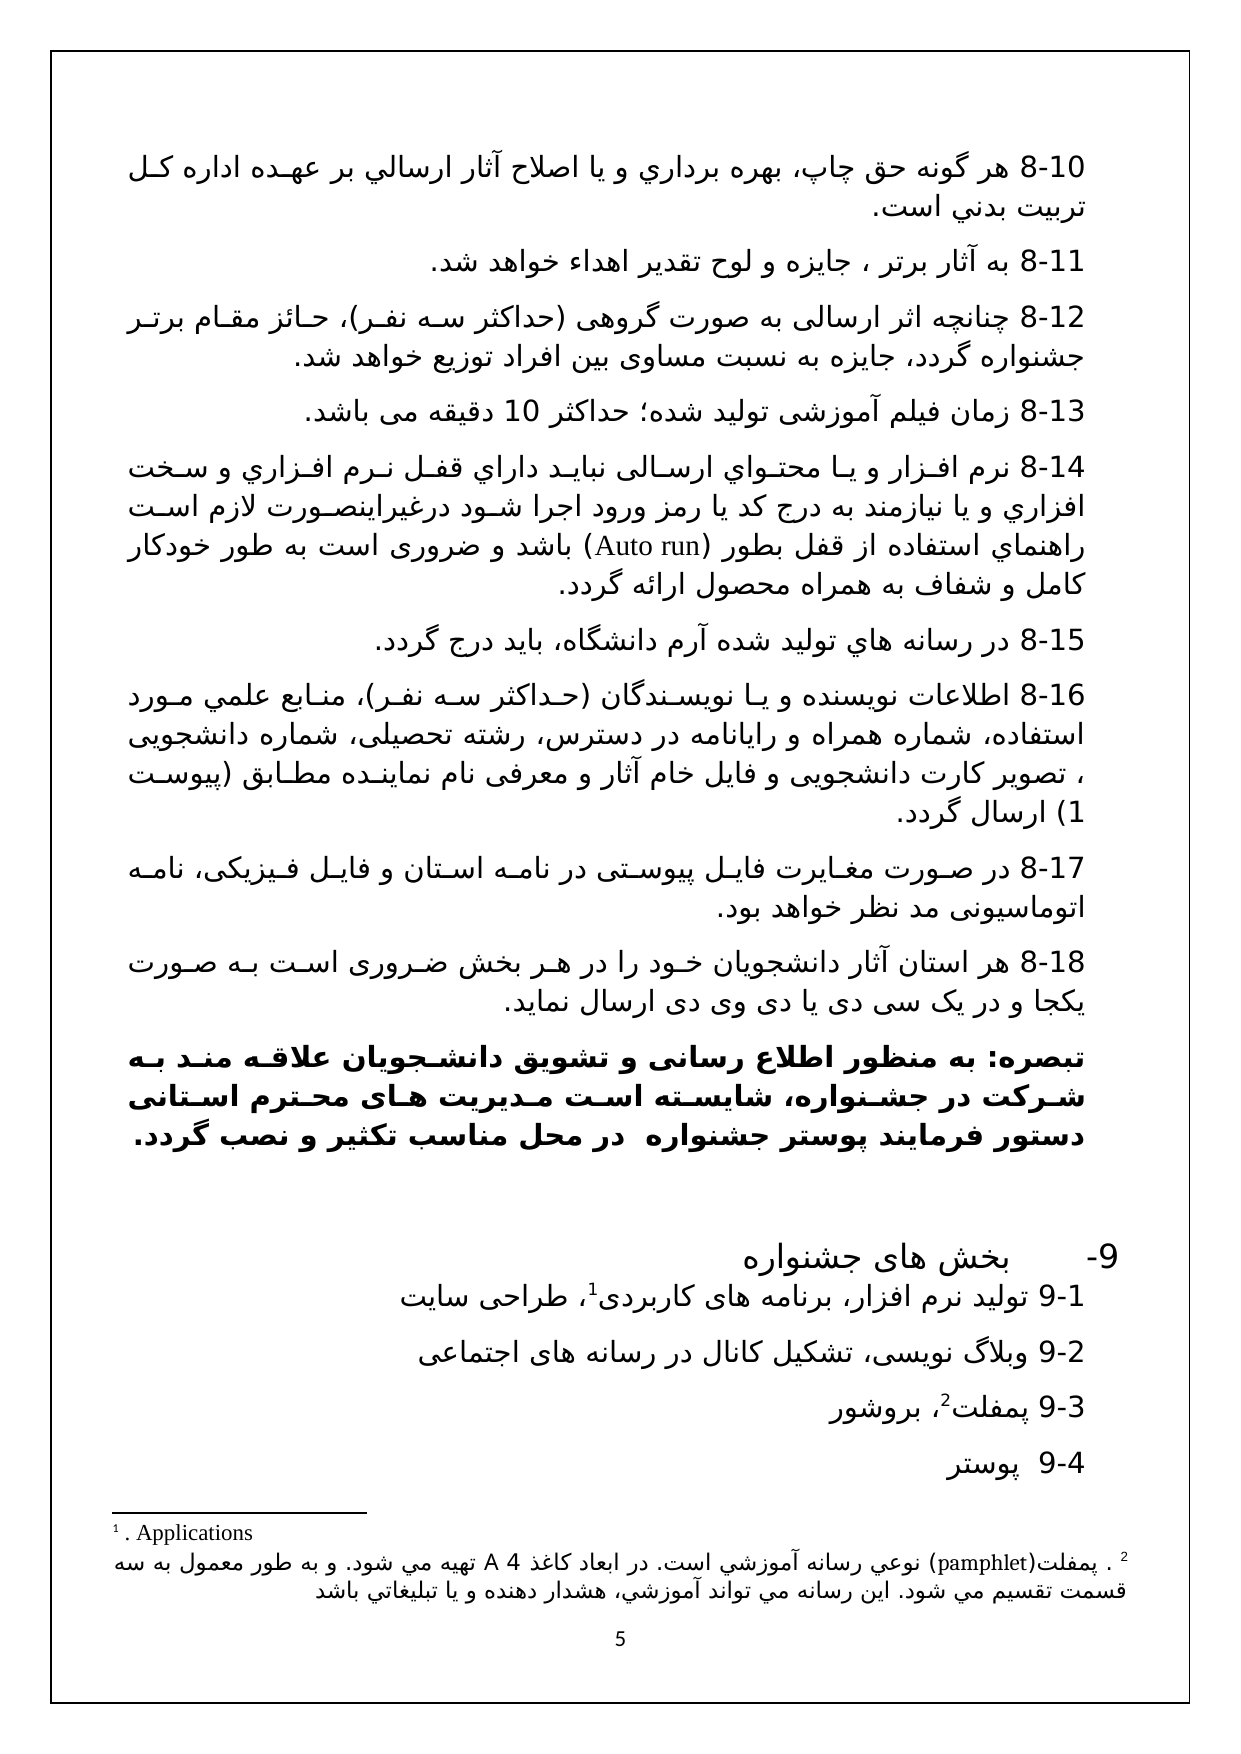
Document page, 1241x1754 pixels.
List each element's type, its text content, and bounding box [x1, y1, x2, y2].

text 8-15 در رسانه هاي توليد شده آرم دانشگاه، بايد درج گردد. [127, 623, 1086, 657]
text 9-3 پمفلت، بروشور [127, 1391, 1086, 1424]
text 8-12 چنانچه اثر ارسالی به صورت گروهی (حداکثر سه نفر)، حائز مقام برتر جشنواره گردد، جایزه به نسبت مساوی بین افراد توزیع خواهد شد. [127, 300, 1086, 373]
text 9-4 پوستر [127, 1446, 1086, 1480]
text 8-10 هر گونه حق چاپ، بهره برداري و يا اصلاح آثار ارسالي بر عهده اداره كل تربيت بدني است. [127, 150, 1086, 223]
text تبصره: به منظور اطلاع رسانی و تشویق دانشجویان علاقه مند به شرکت در جشنواره، شایسته است مدیریت های محترم استانی دستور فرمایند پوستر جشنواره در محل مناسب تکثیر و نصب گردد. [127, 1040, 1086, 1152]
text 8-16 اطلاعات نويسنده و یا نويسندگان (حداکثر سه نفر)، منابع علمي مورد استفاده، شماره همراه و رایانامه در دسترس، رشته تحصیلی، شماره دانشجویی ، تصویر کارت دانشجویی و فایل خام آثار و معرفی نام نماینده مطابق (پیوست 1) ارسال گردد. [127, 679, 1086, 829]
subtitle بخش های جشنواره [127, 1237, 1086, 1276]
text 9-2 وبلاگ نویسی، تشکیل کانال در رسانه های اجتماعی [127, 1335, 1086, 1369]
text 8-11 به آثار برتر ، جایزه و لوح تقدیر اهداء خواهد شد. [127, 244, 1086, 278]
text 8-13 زمان فیلم آموزشی تولید شده؛ حداکثر 10 دقیقه می باشد. [127, 395, 1086, 429]
text 9-1 تولید نرم افزار، برنامه های کاربردی، طراحی سایت [127, 1279, 1086, 1313]
text 8-18 هر استان آثار دانشجویان خود را در هر بخش ضروری است به صورت یکجا و در یک سی دی یا دی وی دی ارسال نماید. [127, 946, 1086, 1019]
text 8-17 در صورت مغایرت فایل پیوستی در نامه استان و فایل فیزیکی، نامه اتوماسیونی مد نظر خواهد بود. [127, 851, 1086, 924]
text 8-14 نرم افزار و یا محتواي ارسالی نباید داراي قفل نرم افزاري و سخت افزاري و یا نیازمند به درج کد یا رمز ورود اجرا شود درغیراینصورت لازم است راهنماي استفاده از قفل بطور (Auto run) باشد و ضروری است به طور خودکار کامل و شفاف به همراه محصول ارائه گردد. [127, 450, 1086, 601]
